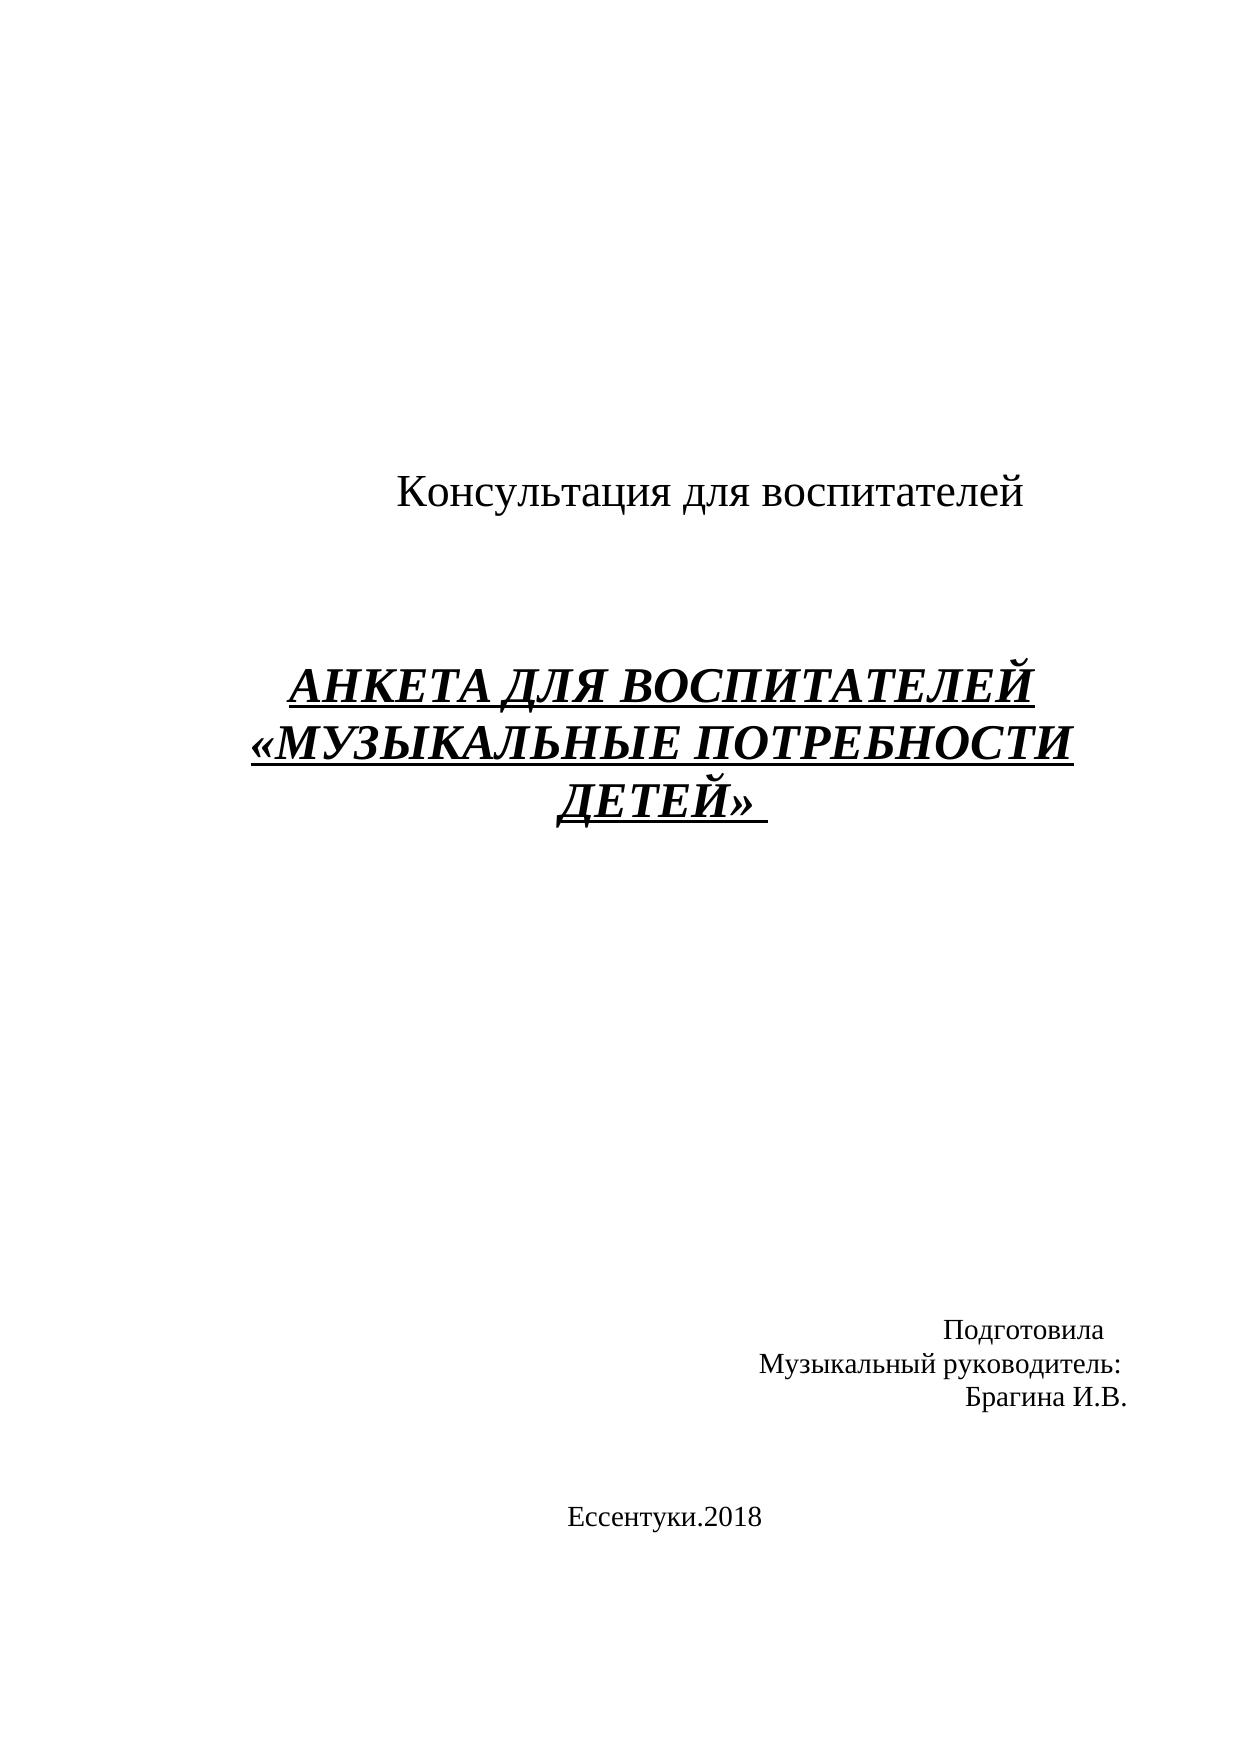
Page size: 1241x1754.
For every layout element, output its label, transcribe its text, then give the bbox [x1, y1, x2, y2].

text Ессентуки.2018 [177, 1499, 1152, 1533]
text АНКЕТА ДЛЯ ВОСПИТАТЕЛЕЙ «МУЗЫКАЛЬНЫЕ ПОТРЕБНОСТИ ДЕТЕЙ» [177, 656, 1152, 914]
text Музыкальный руководитель: [177, 1346, 1152, 1379]
text Консультация для воспитателей [177, 463, 1152, 516]
text Подготовила [177, 1312, 1152, 1346]
text Брагина И.В. [177, 1379, 1152, 1413]
